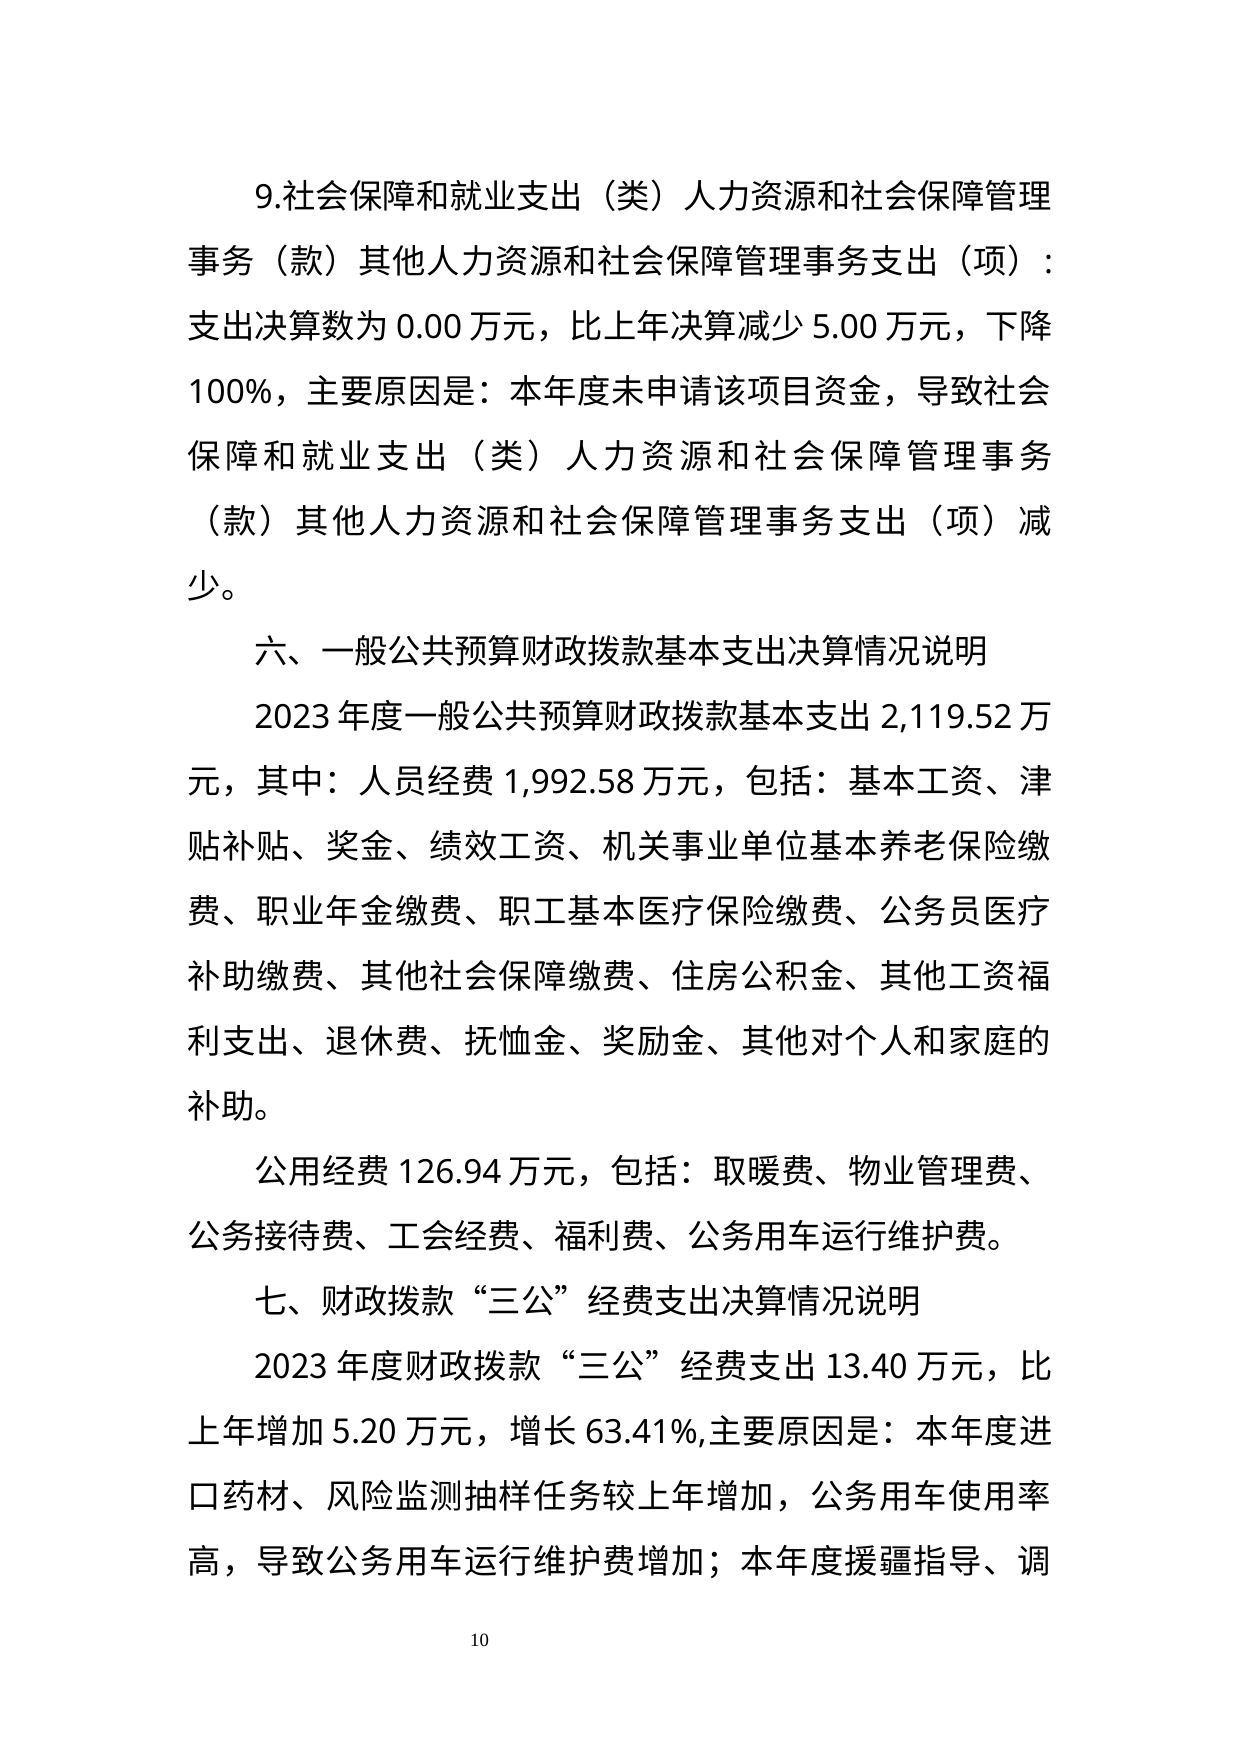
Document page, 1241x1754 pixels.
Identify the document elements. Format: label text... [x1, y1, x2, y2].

text 9.社会保障和就业支出（类）人力资源和社会保障管理事务（款）其他人力资源和社会保障管理事务支出（项）:支出决算数为0.00万元，比上年决算减少5.00万元，下降100%，主要原因是：本年度未申请该项目资金，导致社会保障和就业支出（类）人力资源和社会保障管理事务（款）其他人力资源和社会保障管理事务支出（项）减少。 [187, 162, 1053, 617]
text 七、财政拨款“三公”经费支出决算情况说明 [187, 1267, 1053, 1332]
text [187, 1332, 1053, 1592]
text 公用经费126.94万元，包括：取暖费、物业管理费、公务接待费、工会经费、福利费、公务用车运行维护费。 [187, 1137, 1053, 1267]
text 六、一般公共预算财政拨款基本支出决算情况说明 [187, 617, 1053, 682]
text 2023年度一般公共预算财政拨款基本支出2,119.52万元，其中：人员经费1,992.58万元，包括：基本工资、津贴补贴、奖金、绩效工资、机关事业单位基本养老保险缴费、职业年金缴费、职工基本医疗保险缴费、公务员医疗补助缴费、其他社会保障缴费、住房公积金、其他工资福利支出、退休费、抚恤金、奖励金、其他对个人和家庭的补助。 [187, 682, 1053, 1137]
